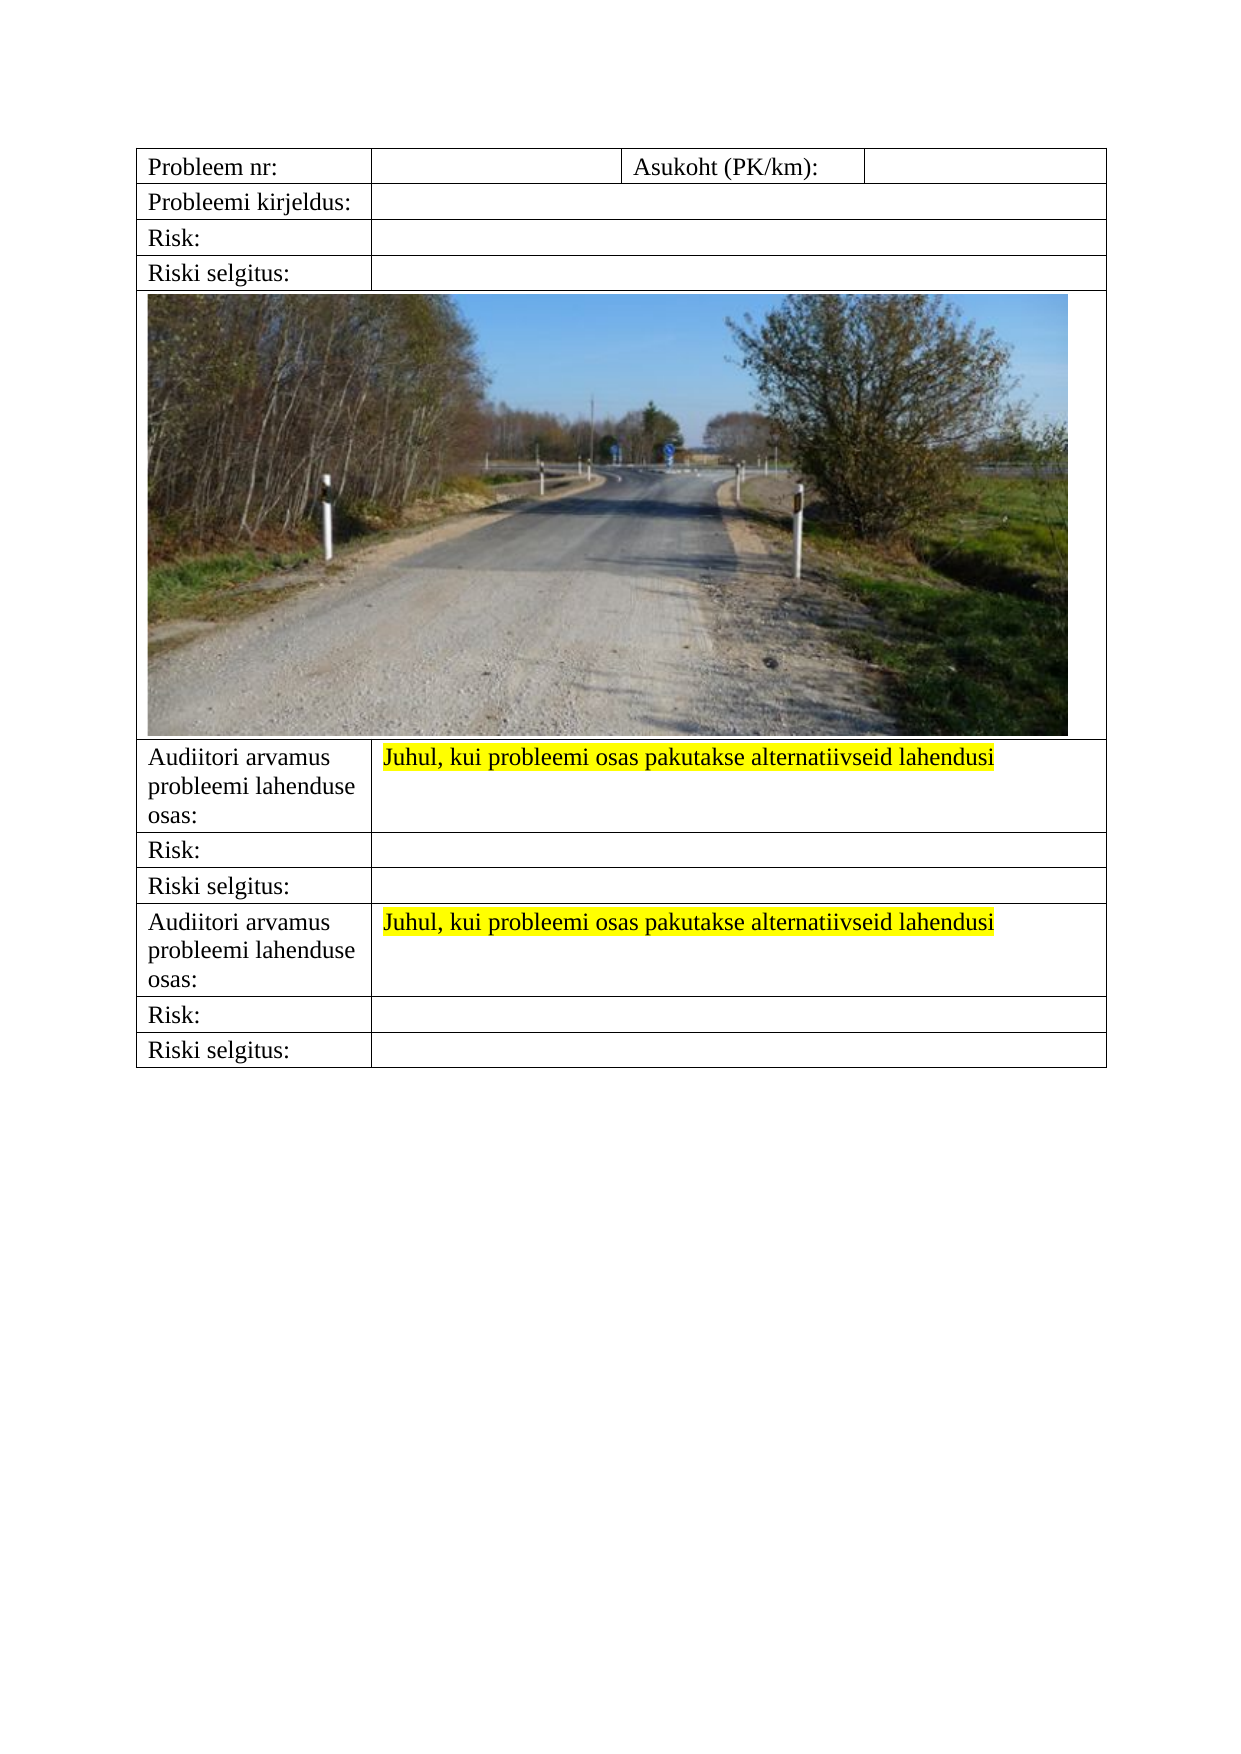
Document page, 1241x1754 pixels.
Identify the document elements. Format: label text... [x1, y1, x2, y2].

table_cell [372, 868, 1106, 903]
table_cell Audiitori arvamus probleemi lahenduse osas: [137, 740, 371, 832]
table_cell Riski selgitus: [137, 868, 371, 903]
picture [147, 294, 1068, 736]
table_cell Risk: [137, 833, 371, 867]
table_cell Riski selgitus: [137, 256, 371, 290]
table_header Probleem nr: [137, 149, 371, 183]
table_cell Risk: [137, 997, 371, 1032]
table_header [372, 149, 621, 183]
table_cell [372, 256, 1106, 290]
table_cell Juhul, kui probleemi osas pakutakse alternatiivseid lahendusi [372, 904, 1106, 996]
table_cell Riski selgitus: [137, 1033, 371, 1067]
table_header [865, 149, 1106, 183]
table_cell [372, 220, 1106, 254]
table_header Asukoht (PK/km): [622, 149, 864, 183]
table_cell [372, 1033, 1106, 1067]
table_cell [137, 291, 1106, 738]
table_cell Audiitori arvamus probleemi lahenduse osas: [137, 904, 371, 996]
table_cell [372, 833, 1106, 867]
table_cell Juhul, kui probleemi osas pakutakse alternatiivseid lahendusi [372, 740, 1106, 832]
table_cell [372, 997, 1106, 1032]
table_cell Risk: [137, 220, 371, 254]
table_cell Probleemi kirjeldus: [137, 184, 371, 219]
table_cell [372, 184, 1106, 219]
